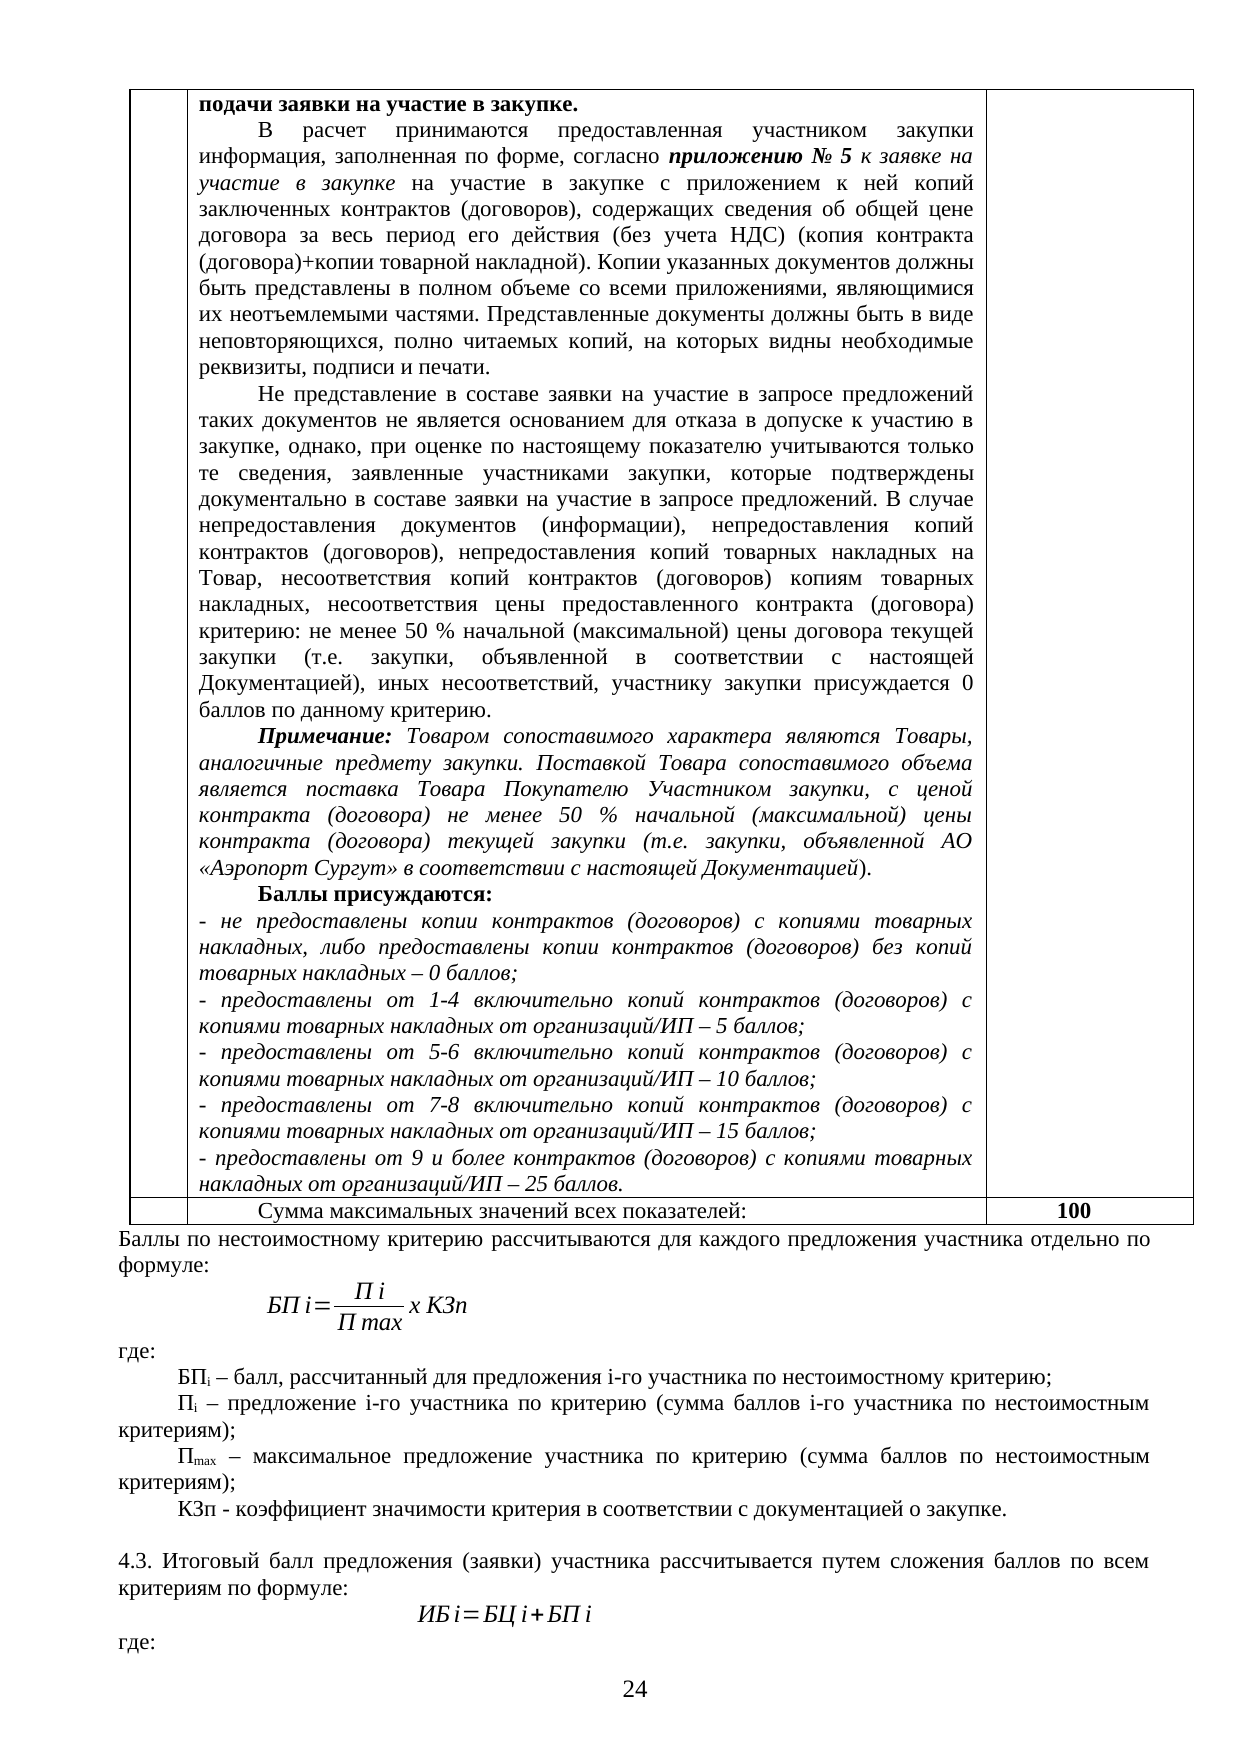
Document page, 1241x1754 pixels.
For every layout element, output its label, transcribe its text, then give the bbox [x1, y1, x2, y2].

text Пmax – максимальное предложение участника по критерию (сумма баллов по нестоимостным критериям); [118, 1442, 1152, 1495]
text где: [118, 1628, 1152, 1654]
text КЗп - коэффициент значимости критерия в соответствии с документацией о закупке. [118, 1495, 1152, 1521]
table_cell [131, 1198, 187, 1224]
table_cell 100 [987, 1198, 1193, 1224]
text Баллы по нестоимостному критерию рассчитываются для каждого предложения участника отдельно по формуле: [118, 1225, 1152, 1278]
table_cell Сумма максимальных значений всех показателей: [188, 1198, 986, 1224]
table_cell 25 [987, 90, 1193, 1197]
text Пi – предложение i-го участника по критерию (сумма баллов i-го участника по нестоимостным критериям); [118, 1389, 1152, 1442]
text где: [118, 1337, 1152, 1363]
text 4.3. Итоговый балл предложения (заявки) участника рассчитывается путем сложения баллов по всем критериям по формуле: [118, 1547, 1152, 1600]
table_cell 4 [131, 90, 187, 1197]
text БПi – балл, рассчитанный для предложения i-го участника по нестоимостному критерию; [118, 1363, 1152, 1389]
